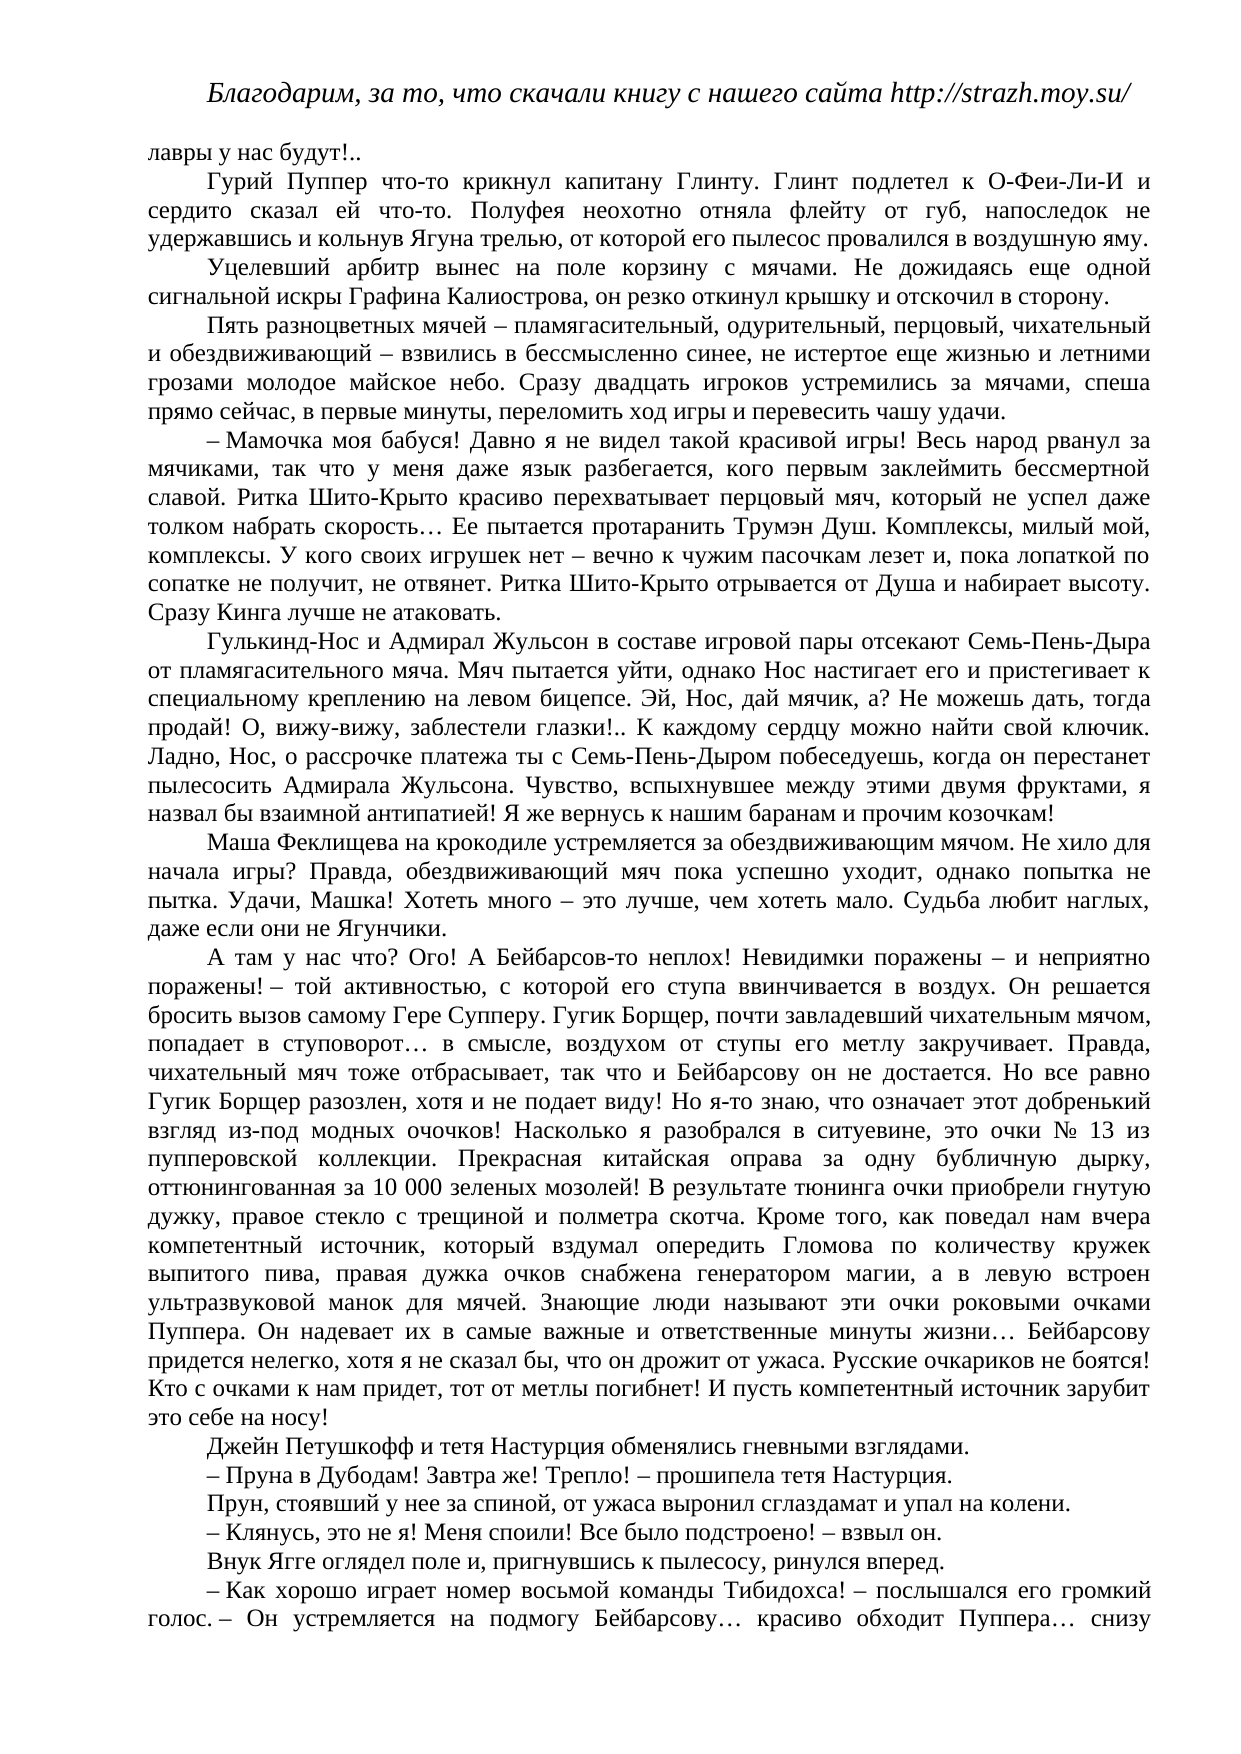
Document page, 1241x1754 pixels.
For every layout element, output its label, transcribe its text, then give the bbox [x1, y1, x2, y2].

text Пять разноцветных мячей – пламягасительный, одурительный, перцовый, чихательный и обездвиживающий – взвились в бессмысленно синее, не истертое еще жизнью и летними грозами молодое майское небо. Сразу двадцать игроков устремились за мячами, спеша прямо сейчас, в первые минуты, переломить ход игры и перевесить чашу удачи. [148, 310, 1152, 425]
text – Мамочка моя бабуся! Давно я не видел такой красивой игры! Весь народ рванул за мячиками, так что у меня даже язык разбегается, кого первым заклеймить бессмертной славой. Ритка Шито-Крыто красиво перехватывает перцовый мяч, который не успел даже толком набрать скорость… Ее пытается протаранить Трумэн Душ. Комплексы, милый мой, комплексы. У кого своих игрушек нет – вечно к чужим пасочкам лезет и, пока лопаткой по сопатке не получит, не отвянет. Ритка Шито-Крыто отрывается от Душа и набирает высоту. Сразу Кинга лучше не атаковать. [148, 425, 1152, 626]
text – Пруна в Дубодам! Завтра же! Трепло! – прошипела тетя Настурция. [148, 1460, 1152, 1488]
text А там у нас что? Ого! А Бейбарсов-то неплох! Невидимки поражены – и неприятно поражены! – той активностью, с которой его ступа ввинчивается в воздух. Он решается бросить вызов самому Гере Супперу. Гугик Борщер, почти завладевший чихательным мячом, попадает в ступоворот… в смысле, воздухом от ступы его метлу закручивает. Правда, чихательный мяч тоже отбрасывает, так что и Бейбарсову он не достается. Но все равно Гугик Борщер разозлен, хотя и не подает виду! Но я-то знаю, что означает этот добренький взгляд из-под модных очочков! Насколько я разобрался в ситуевине, это очки № 13 из пупперовской коллекции. Прекрасная китайская оправа за одну бубличную дырку, оттюнингованная за 10 000 зеленых мозолей! В результате тюнинга очки приобрели гнутую дужку, правое стекло с трещиной и полметра скотча. Кроме того, как поведал нам вчера компетентный источник, который вздумал опередить Гломова по количеству кружек выпитого пива, правая дужка очков снабжена генератором магии, а в левую встроен ультразвуковой манок для мячей. Знающие люди называют эти очки роковыми очками Пуппера. Он надевает их в самые важные и ответственные минуты жизни… Бейбарсову придется нелегко, хотя я не сказал бы, что он дрожит от ужаса. Русские очкариков не боятся! Кто с очками к нам придет, тот от метлы погибнет! И пусть компетентный источник зарубит это себе на носу! [148, 942, 1152, 1431]
text – Клянусь, это не я! Меня споили! Все было подстроено! – взвыл он. [148, 1517, 1152, 1546]
text Гулькинд-Нос и Адмирал Жульсон в составе игровой пары отсекают Семь-Пень-Дыра от пламягасительного мяча. Мяч пытается уйти, однако Нос настигает его и пристегивает к специальному креплению на левом бицепсе. Эй, Нос, дай мячик, а? Не можешь дать, тогда продай! О, вижу-вижу, заблестели глазки!.. К каждому сердцу можно найти свой ключик. Ладно, Нос, о рассрочке платежа ты с Семь-Пень-Дыром побеседуешь, когда он перестанет пылесосить Адмирала Жульсона. Чувство, вспыхнувшее между этими двумя фруктами, я назвал бы взаимной антипатией! Я же вернусь к нашим баранам и прочим козочкам! [148, 626, 1152, 827]
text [148, 1575, 1152, 1632]
text Маша Феклищева на крокодиле устремляется за обездвиживающим мячом. Не хило для начала игры? Правда, обездвиживающий мяч пока успешно уходит, однако попытка не пытка. Удачи, Машка! Хотеть много – это лучше, чем хотеть мало. Судьба любит наглых, даже если они не Ягунчики. [148, 827, 1152, 942]
text Внук Ягге оглядел поле и, пригнувшись к пылесосу, ринулся вперед. [148, 1546, 1152, 1575]
text Уцелевший арбитр вынес на поле корзину с мячами. Не дожидаясь еще одной сигнальной искры Графина Калиострова, он резко откинул крышку и отскочил в сторону. [148, 252, 1152, 310]
text Прун, стоявший у нее за спиной, от ужаса выронил сглаздамат и упал на колени. [148, 1488, 1152, 1517]
text Гурий Пуппер что-то крикнул капитану Глинту. Глинт подлетел к О-Феи-Ли-И и сердито сказал ей что-то. Полуфея неохотно отняла флейту от губ, напоследок не удержавшись и кольнув Ягуна трелью, от которой его пылесос провалился в воздушную яму. [148, 166, 1152, 252]
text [148, 137, 1152, 166]
text Джейн Петушкофф и тетя Настурция обменялись гневными взглядами. [148, 1431, 1152, 1460]
